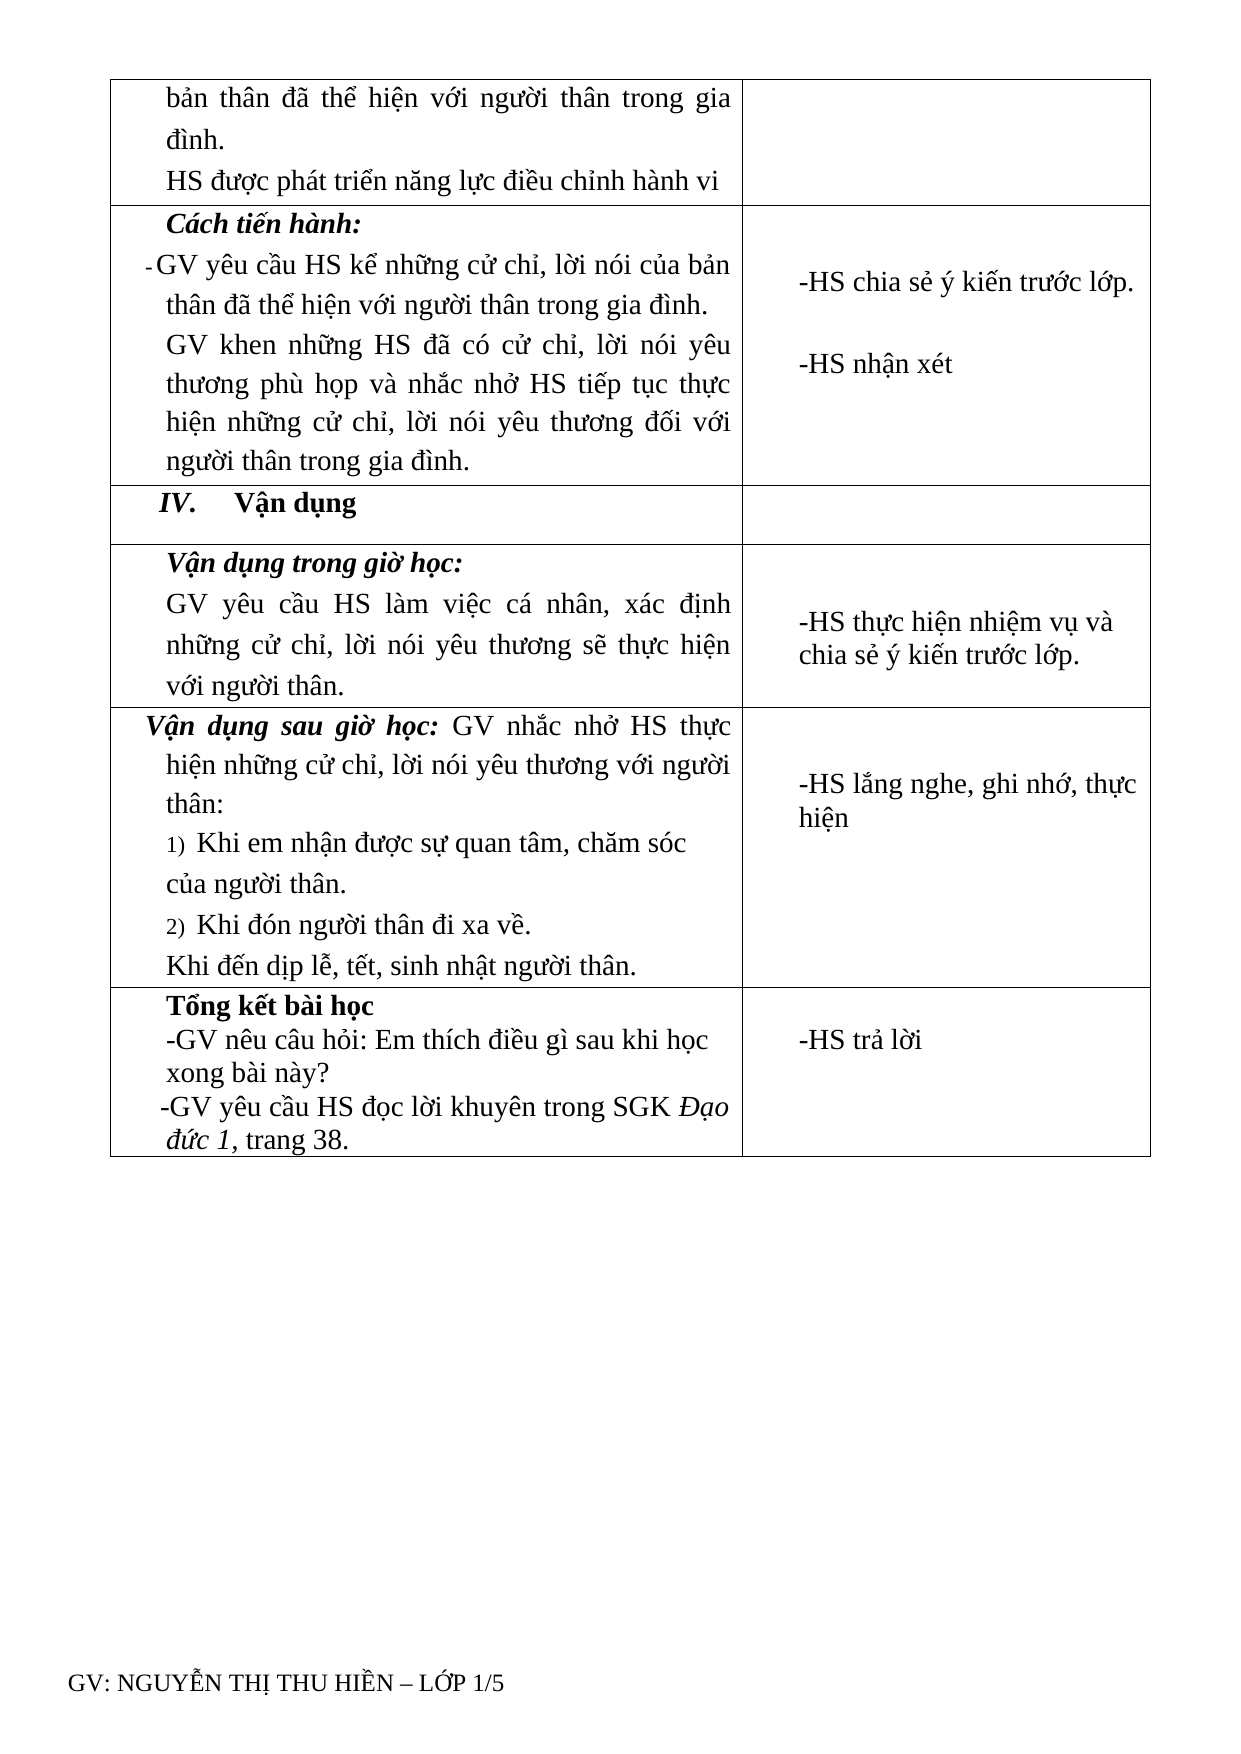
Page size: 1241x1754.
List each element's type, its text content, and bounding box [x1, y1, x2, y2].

table_cell Tổng kết bài học -GV nêu câu hỏi: Em thích điều gì sau khi học xong bài này? -GV yêu cầu HS đọc lời khuyên trong SGK Đạo đức 1, trang 38. [111, 988, 742, 1156]
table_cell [743, 80, 1150, 205]
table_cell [111, 80, 742, 205]
table_cell Cách tiến hành: GV yêu cầu HS kể những cử chỉ, lời nói của bản thân đã thể hiện với người thân trong gia đình. GV khen những HS đã có cử chỉ, lời nói yêu thương phù họp và nhắc nhở HS tiếp tục thực hiện những cử chỉ, lời nói yêu thương đối với người thân trong gia đình. [111, 206, 742, 484]
table_cell Vận dụng trong giờ học: GV yêu cầu HS làm việc cá nhân, xác định những cử chỉ, lời nói yêu thương sẽ thực hiện với người thân. [111, 545, 742, 707]
table_cell -HS trả lời [743, 988, 1150, 1156]
table_cell Vận dụng [111, 486, 742, 544]
table_cell -HS thực hiện nhiệm vụ và chia sẻ ý kiến trước lớp. [743, 545, 1150, 707]
table_cell -HS chia sẻ ý kiến trước lớp. -HS nhận xét [743, 206, 1150, 484]
table_cell [743, 486, 1150, 544]
table_cell Vận dụng sau giờ học: GV nhắc nhở HS thực hiện những cử chỉ, lời nói yêu thương với người thân: Khi em nhận được sự quan tâm, chăm sóc của người thân. Khi đón người thân đi xa về. Khi đến dịp lễ, tết, sinh nhật người thân. [111, 708, 742, 987]
table_cell -HS lắng nghe, ghi nhớ, thực hiện [743, 708, 1150, 987]
